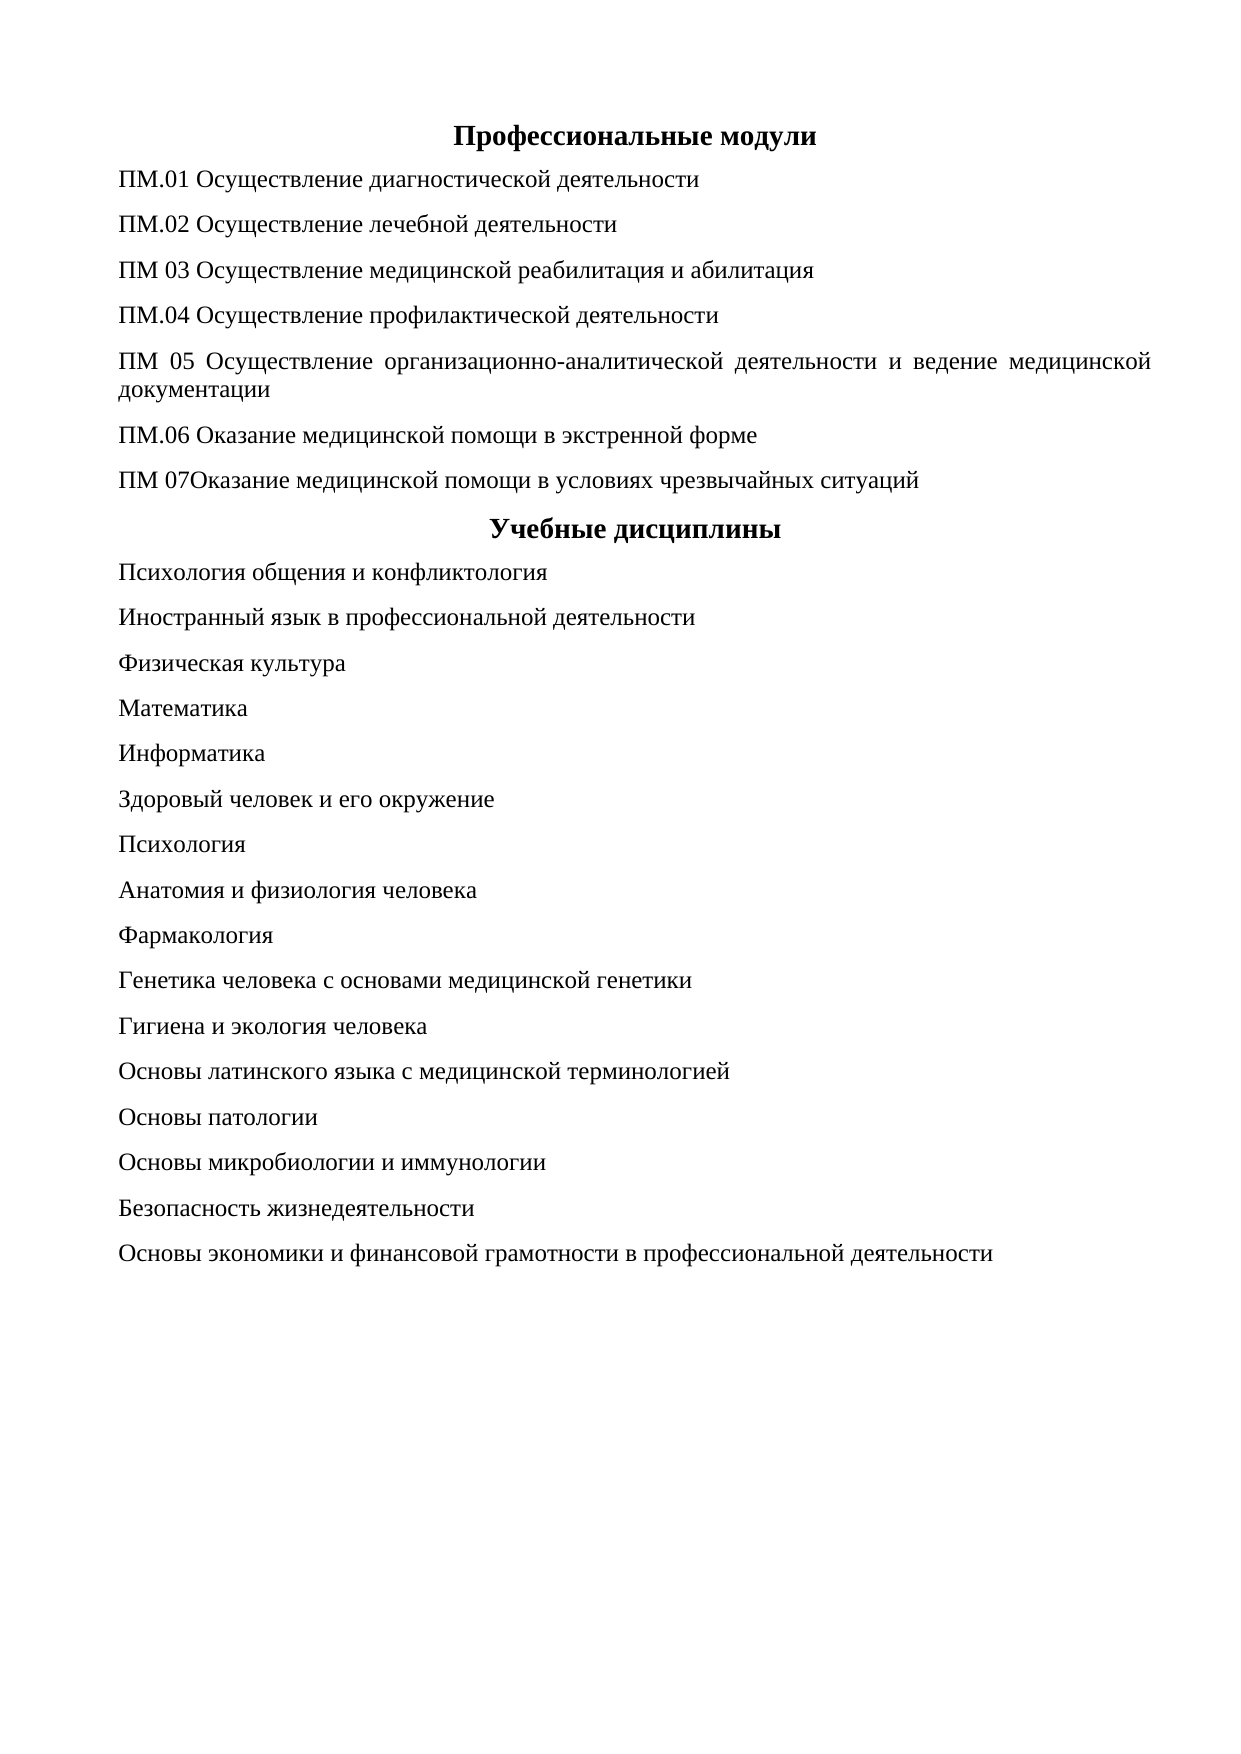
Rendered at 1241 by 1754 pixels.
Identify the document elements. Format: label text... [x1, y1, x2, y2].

text Безопасность жизнедеятельности [118, 1193, 1152, 1221]
list Учебные дисциплины [118, 511, 1152, 544]
text Психология общения и конфликтология [118, 557, 1152, 586]
text ПМ 07Оказание медицинской помощи в условиях чрезвычайных ситуаций [118, 465, 1152, 494]
text ПМ 03 Осуществление медицинской реабилитация и абилитация [118, 255, 1152, 284]
text Математика [118, 693, 1152, 722]
text ПМ.01 Осуществление диагностической деятельности [118, 164, 1152, 193]
text Фармакология [118, 920, 1152, 949]
text Здоровый человек и его окружение [118, 784, 1152, 813]
text Генетика человека с основами медицинской генетики [118, 966, 1152, 994]
text Психология [118, 829, 1152, 858]
text Основы экономики и финансовой грамотности в профессиональной деятельности [118, 1238, 1152, 1267]
text Основы латинского языка с медицинской терминологией [118, 1056, 1152, 1085]
text Анатомия и физиология человека [118, 875, 1152, 903]
text Информатика [118, 738, 1152, 767]
text Основы микробиологии и иммунологии [118, 1147, 1152, 1176]
list Профессиональные модули [118, 118, 1152, 152]
text Физическая культура [118, 648, 1152, 676]
text ПМ.04 Осуществление профилактической деятельности [118, 300, 1152, 329]
text Основы патологии [118, 1102, 1152, 1131]
text Иностранный язык в профессиональной деятельности [118, 602, 1152, 631]
text ПМ.06 Оказание медицинской помощи в экстренной форме [118, 420, 1152, 449]
text ПМ.02 Осуществление лечебной деятельности [118, 209, 1152, 238]
text Гигиена и экология человека [118, 1011, 1152, 1040]
text ПМ 05 Осуществление организационно-аналитической деятельности и ведение медицинской документации [118, 346, 1152, 403]
